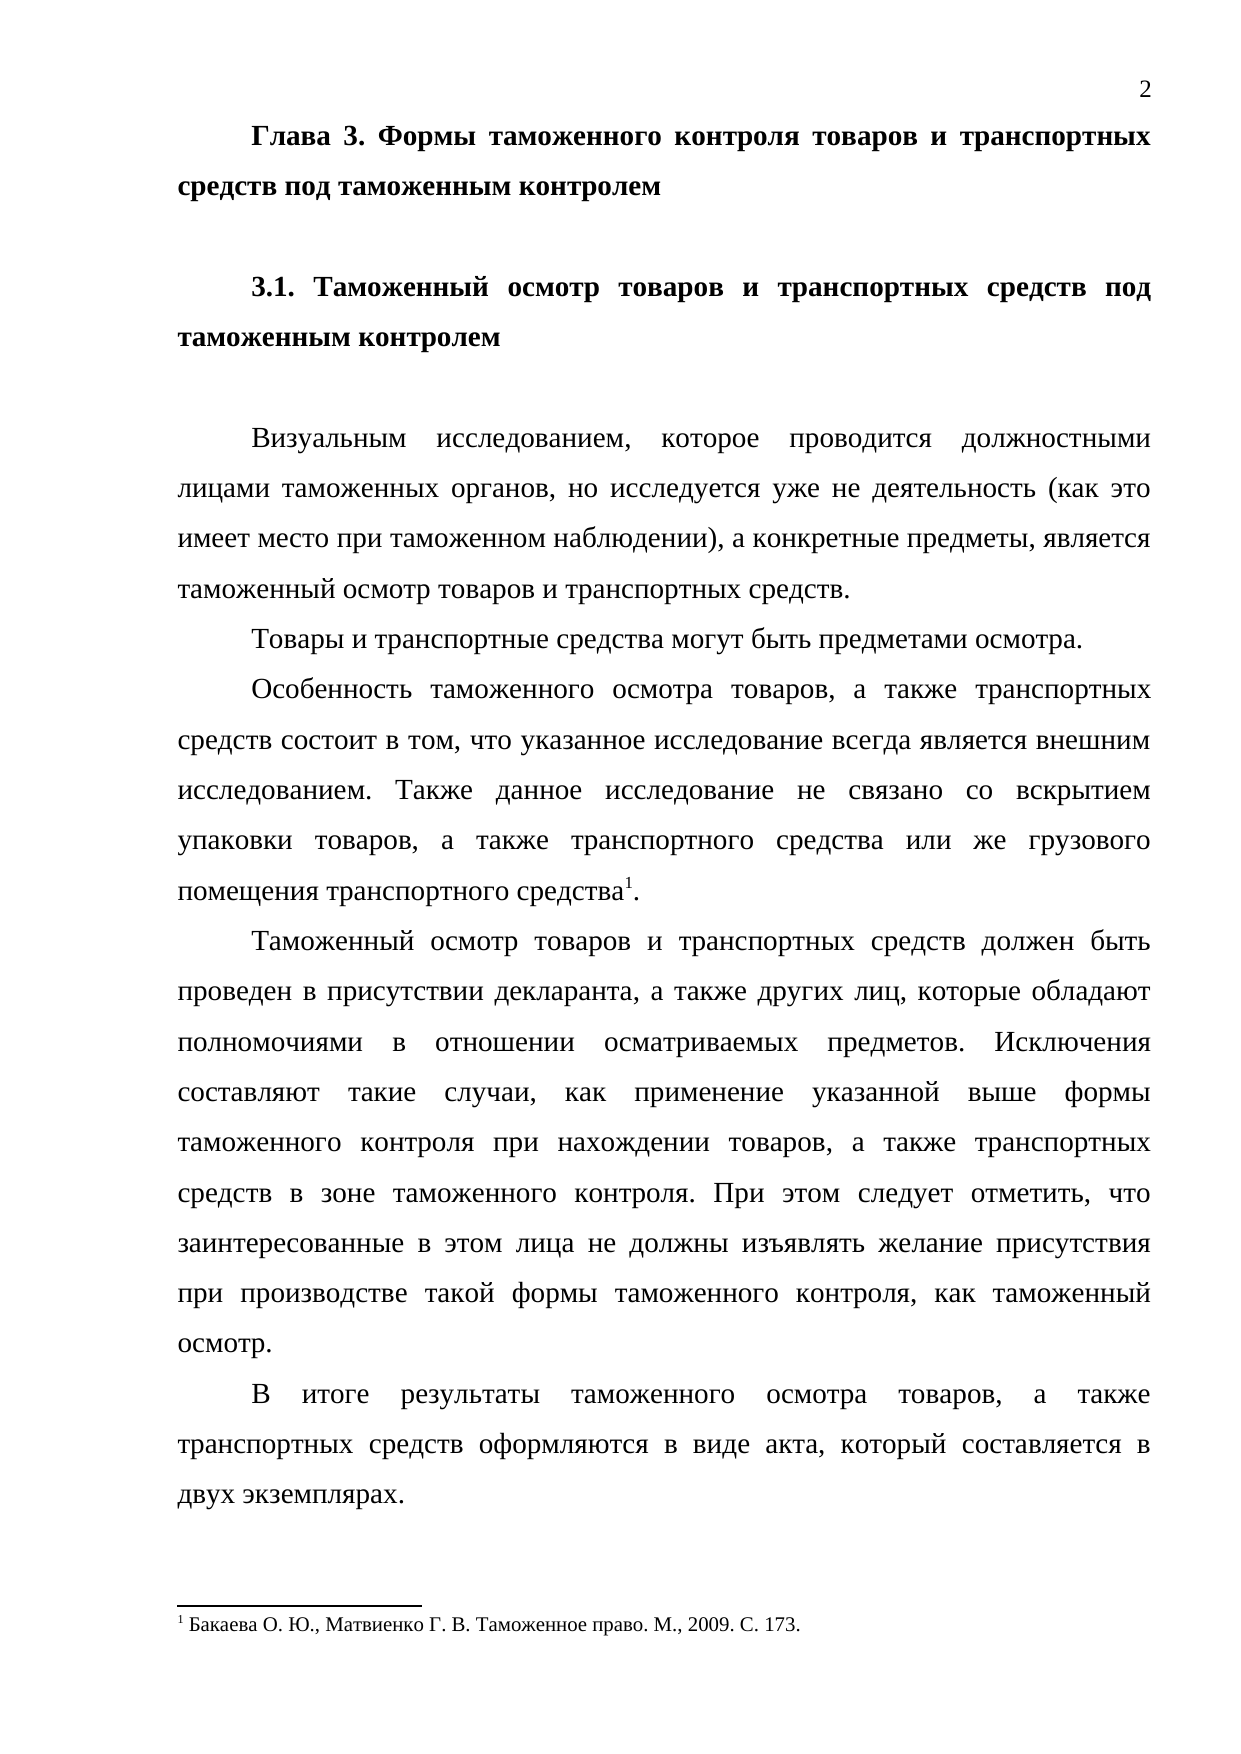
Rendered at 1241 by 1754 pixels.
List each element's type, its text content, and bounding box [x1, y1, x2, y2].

text Товары и транспортные средства могут быть предметами осмотра. [177, 621, 1152, 655]
text Особенность таможенного осмотра товаров, а также транспортных средств состоит в том, что указанное исследование всегда является внешним исследованием. Также данное исследование не связано со вскрытием упаковки товаров, а также транспортного средства или же грузового помещения транспортного средства. [177, 672, 1152, 906]
text Таможенный осмотр товаров и транспортных средств должен быть проведен в присутствии декларанта, а также других лиц, которые обладают полномочиями в отношении осматриваемых предметов. Исключения составляют такие случаи, как применение указанной выше формы таможенного контроля при нахождении товаров, а также транспортных средств в зоне таможенного контроля. При этом следует отметить, что заинтересованные в этом лица не должны изъявлять желание присутствия при производстве такой формы таможенного контроля, как таможенный осмотр. [177, 923, 1152, 1359]
text Визуальным исследованием, которое проводится должностными лицами таможенных органов, но исследуется уже не деятельность (как это имеет место при таможенном наблюдении), а конкретные предметы, является таможенный осмотр товаров и транспортных средств. [177, 420, 1152, 604]
text Глава 3. Формы таможенного контроля товаров и транспортных средств под таможенным контролем [177, 118, 1152, 202]
text 3.1. Таможенный осмотр товаров и транспортных средств под таможенным контролем [177, 269, 1152, 353]
text В итоге результаты таможенного осмотра товаров, а также транспортных средств оформляются в виде акта, который составляется в двух экземплярах. [177, 1376, 1152, 1510]
